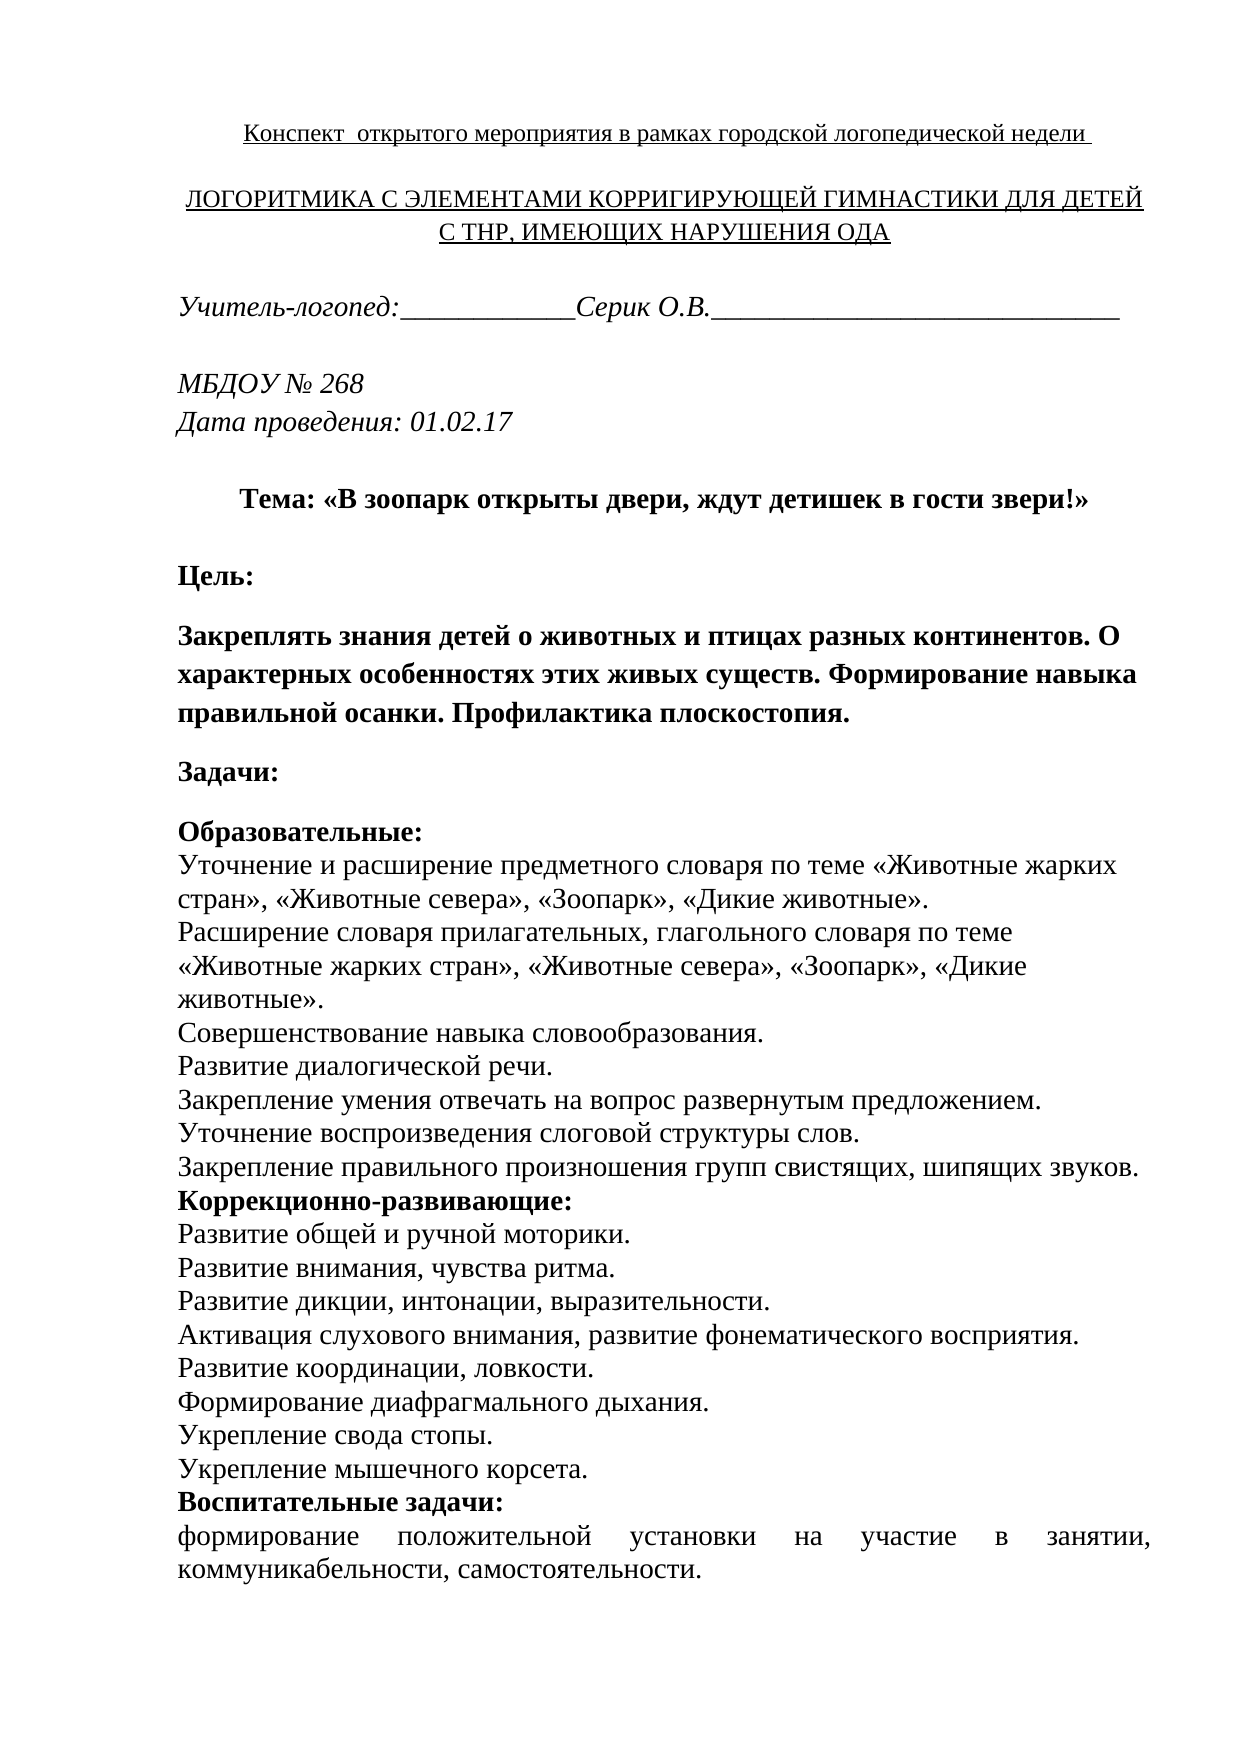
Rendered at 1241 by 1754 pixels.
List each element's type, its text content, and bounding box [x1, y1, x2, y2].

text Укрепление свода стопы. [177, 1417, 1152, 1451]
text формирование положительной установки на участие в занятии, коммуникабельности, самостоятельности. [177, 1518, 1152, 1585]
text Уточнение и расширение предметного словаря по теме «Животные жарких стран», «Животные севера», «Зоопарк», «Дикие животные». [177, 847, 1152, 914]
text Цель: [177, 558, 1152, 592]
text Развитие общей и ручной моторики. [177, 1216, 1152, 1250]
text МБДОУ № 268 [177, 366, 1152, 399]
list Расширение словаря прилагательных, глагольного словаря по теме «Животные жарких стран», «Животные севера», «Зоопарк», «Дикие животные». [177, 914, 1152, 1015]
list Совершенствование навыка словообразования. [177, 1015, 1152, 1048]
text Дата проведения: 01.02.17 [177, 404, 1152, 438]
text Задачи: [177, 754, 1152, 788]
text Уточнение воспроизведения слоговой структуры слов. [177, 1116, 1152, 1149]
text Развитие диалогической речи. [177, 1048, 1152, 1082]
text Развитие внимания, чувства ритма. [177, 1250, 1152, 1283]
text Коррекционно-развивающие: [177, 1183, 1152, 1216]
text Учитель-логопед:____________Серик О.В.____________________________ [177, 289, 1152, 322]
text Закреплять знания детей о животных и птицах разных континентов. О характерных особенностях этих живых существ. Формирование навыка правильной осанки. Профилактика плоскостопия. [177, 618, 1152, 728]
text Развитие дикции, интонации, выразительности. [177, 1283, 1152, 1317]
text ЛОГОРИТМИКА С ЭЛЕМЕНТАМИ КОРРИГИРУЮЩЕЙ ГИМНАСТИКИ ДЛЯ ДЕТЕЙ С ТНР, ИМЕЮЩИХ НАРУШЕНИЯ ОДА [177, 184, 1152, 246]
text Формирование диафрагмального дыхания. [177, 1384, 1152, 1417]
text Тема: «В зоопарк открыты двери, ждут детишек в гости звери!» [177, 481, 1152, 515]
text Укрепление мышечного корсета. [177, 1451, 1152, 1484]
text Закрепление умения отвечать на вопрос развернутым предложением. [177, 1082, 1152, 1116]
text Развитие координации, ловкости. [177, 1350, 1152, 1384]
text Воспитательные задачи: [177, 1484, 1152, 1518]
text Закрепление правильного произношения групп свистящих, шипящих звуков. [177, 1149, 1152, 1183]
text Конспект открытого мероприятия в рамках городской логопедической недели [177, 118, 1152, 147]
text Активация слухового внимания, развитие фонематического восприятия. [177, 1317, 1152, 1350]
text Образовательные: [177, 814, 1152, 847]
